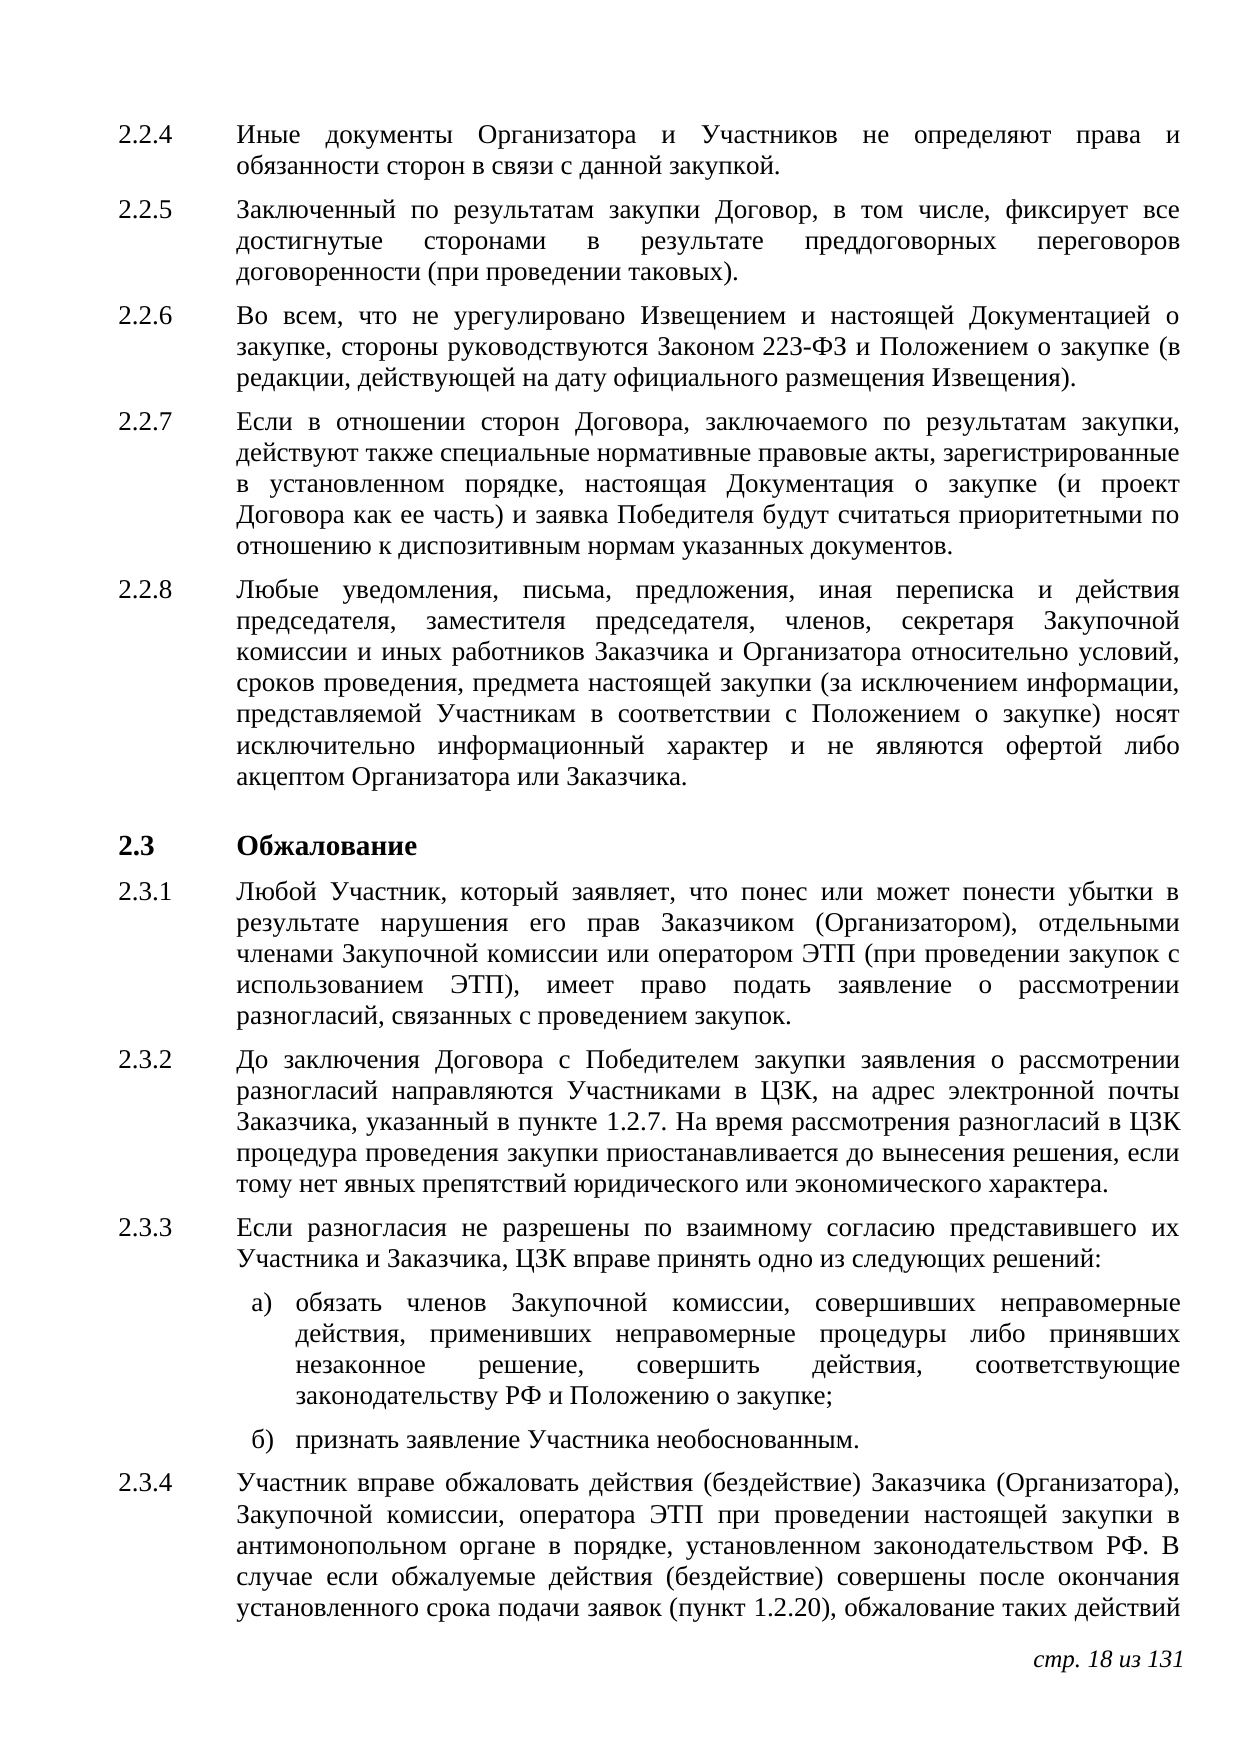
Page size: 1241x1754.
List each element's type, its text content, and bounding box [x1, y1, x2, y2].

list признать заявление Участника необоснованным. [251, 1423, 1181, 1454]
text Любой Участник, который заявляет, что понес или может понести убытки в результате нарушения его прав Заказчиком (Организатором), отдельными членами Закупочной комиссии или оператором ЭТП (при проведении закупок с использованием ЭТП), имеет право подать заявление о рассмотрении разногласий, связанных с проведением закупок. [118, 874, 1181, 1030]
list Заключенный по результатам закупки Договор, в том числе, фиксирует все достигнутые сторонами в результате преддоговорных переговоров договоренности (при проведении таковых). [118, 193, 1181, 286]
list Иные документы Организатора и Участников не определяют права и обязанности сторон в связи с данной закупкой. [118, 118, 1181, 180]
list Если в отношении сторон Договора, заключаемого по результатам закупки, действуют также специальные нормативные правовые акты, зарегистрированные в установленном порядке, настоящая Документация о закупке (и проект Договора как ее часть) и заявка Победителя будут считаться приоритетными по отношению к диспозитивным нормам указанных документов. [118, 405, 1181, 561]
list Любые уведомления, письма, предложения, иная переписка и действия председателя, заместителя председателя, членов, секретаря Закупочной комиссии и иных работников Заказчика и Организатора относительно условий, сроков проведения, предмета настоящей закупки (за исключением информации, представляемой Участникам в соответствии с Положением о закупке) носят исключительно информационный характер и не являются офертой либо акцептом Организатора или Заказчика. [118, 573, 1181, 791]
subtitle Обжалование [118, 828, 1181, 862]
list обязать членов Закупочной комиссии, совершивших неправомерные действия, применивших неправомерные процедуры либо принявших незаконное решение, совершить действия, соответствующие законодательству РФ и Положению о закупке; [251, 1286, 1181, 1410]
text Если разногласия не разрешены по взаимному согласию представившего их Участника и Заказчика, ЦЗК вправе принять одно из следующих решений: [118, 1211, 1181, 1273]
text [118, 1467, 1181, 1622]
text До заключения Договора с Победителем закупки заявления о рассмотрении разногласий направляются Участниками в ЦЗК, на адрес электронной почты Заказчика, указанный в пункте 1.2.7. На время рассмотрения разногласий в ЦЗК процедура проведения закупки приостанавливается до вынесения решения, если тому нет явных препятствий юридического или экономического характера. [118, 1043, 1181, 1198]
list Во всем, что не урегулировано Извещением и настоящей Документацией о закупке, стороны руководствуются Законом 223-ФЗ и Положением о закупке (в редакции, действующей на дату официального размещения Извещения). [118, 299, 1181, 392]
